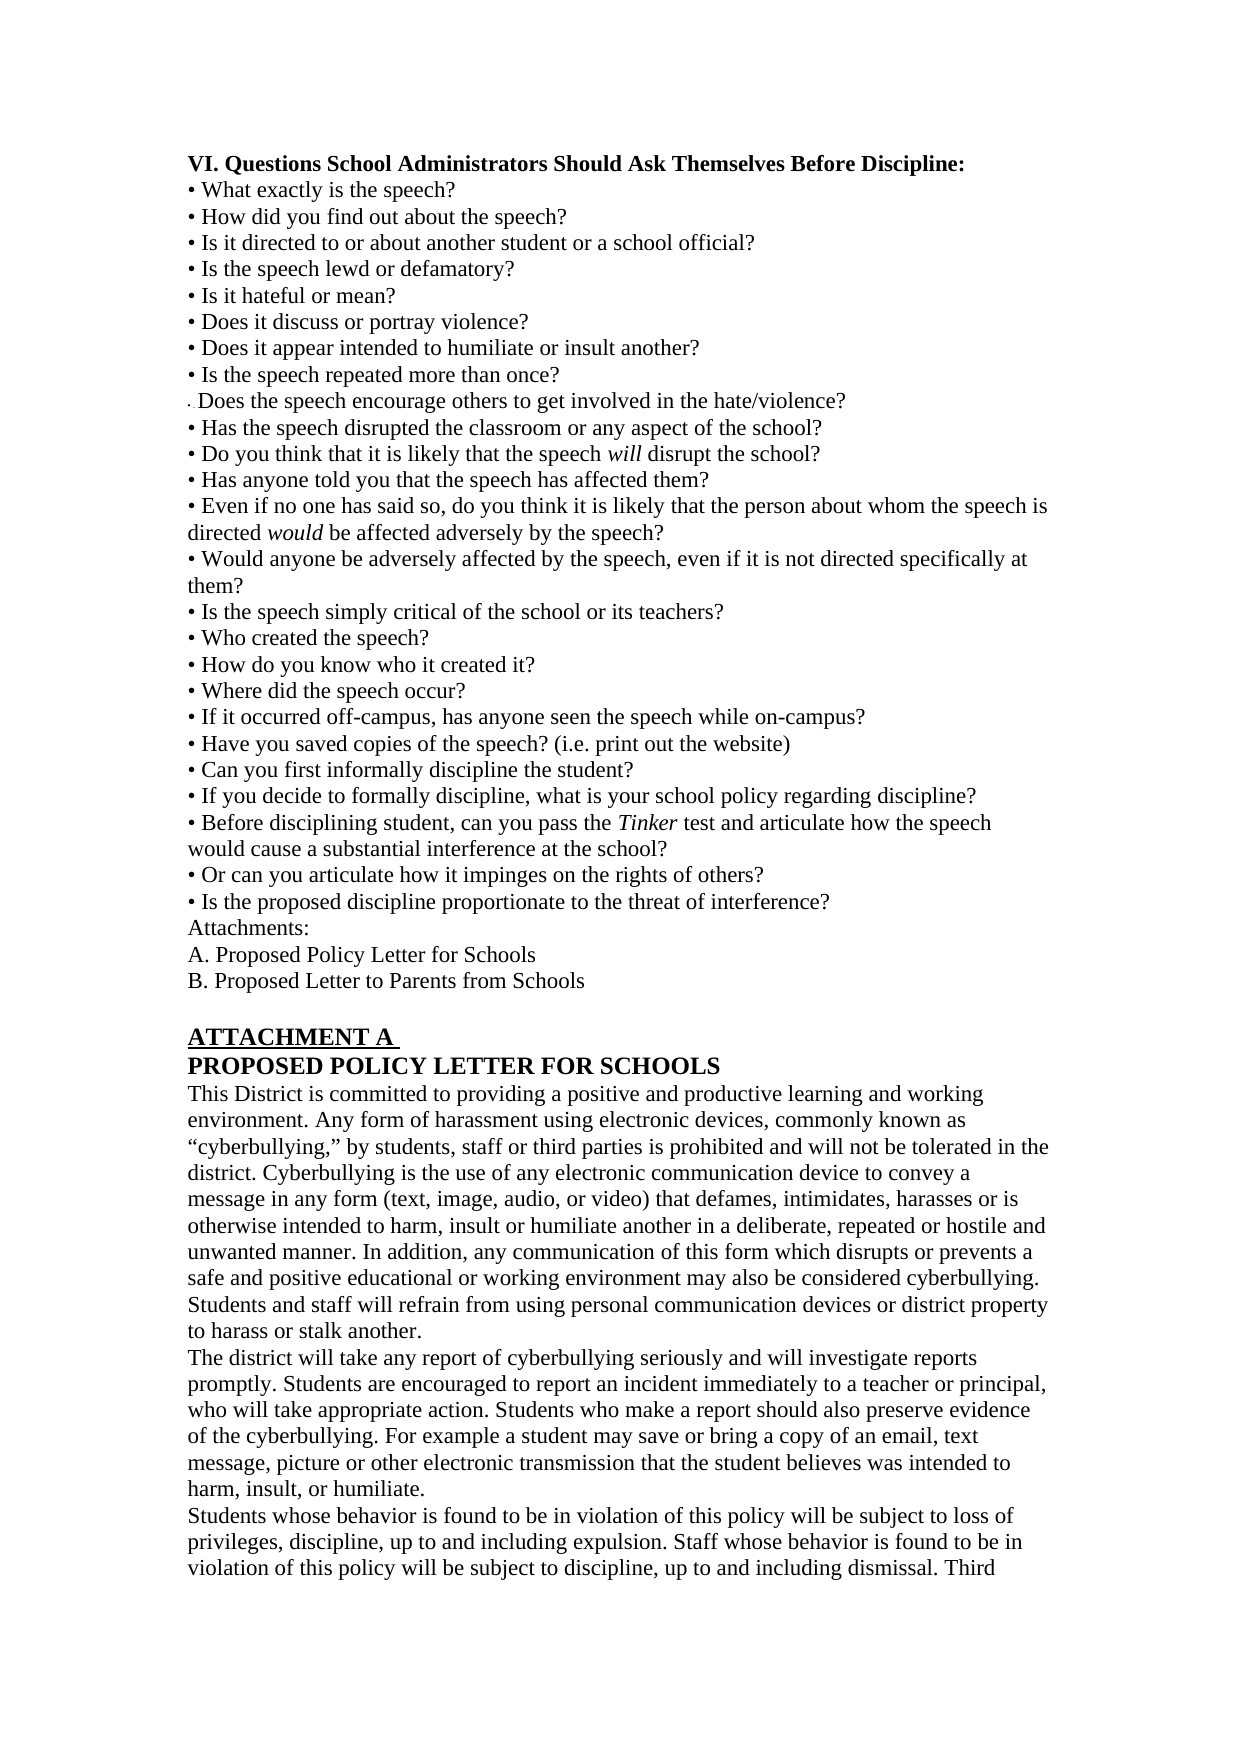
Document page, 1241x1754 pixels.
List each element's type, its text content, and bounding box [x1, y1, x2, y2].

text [187, 1022, 1053, 1581]
text VI. Questions School Administrators Should Ask Themselves Before Discipline: • What exactly is the speech? • How did you find out about the speech? • Is it directed to or about another student or a school official? • Is the speech lewd or defamatory? • Is it hateful or mean? • Does it discuss or portray violence? • Does it appear intended to humiliate or insult another? • Is the speech repeated more than once? • . Does the speech encourage others to get involved in the hate/violence? • Has the speech disrupted the classroom or any aspect of the school? • Do you think that it is likely that the speech will disrupt the school? • Has anyone told you that the speech has affected them? • Even if no one has said so, do you think it is likely that the person about whom the speech is directed would be affected adversely by the speech? • Would anyone be adversely affected by the speech, even if it is not directed specifically at them? • Is the speech simply critical of the school or its teachers? • Who created the speech? • How do you know who it created it? • Where did the speech occur? • If it occurred off-campus, has anyone seen the speech while on-campus? • Have you saved copies of the speech? (i.e. print out the website) • Can you first informally discipline the student? • If you decide to formally discipline, what is your school policy regarding discipline? • Before disciplining student, can you pass the Tinker test and articulate how the speech would cause a substantial interference at the school? • Or can you articulate how it impinges on the rights of others? • Is the proposed discipline proportionate to the threat of interference? Attachments: A. Proposed Policy Letter for Schools B. Proposed Letter to Parents from Schools [187, 150, 1053, 993]
